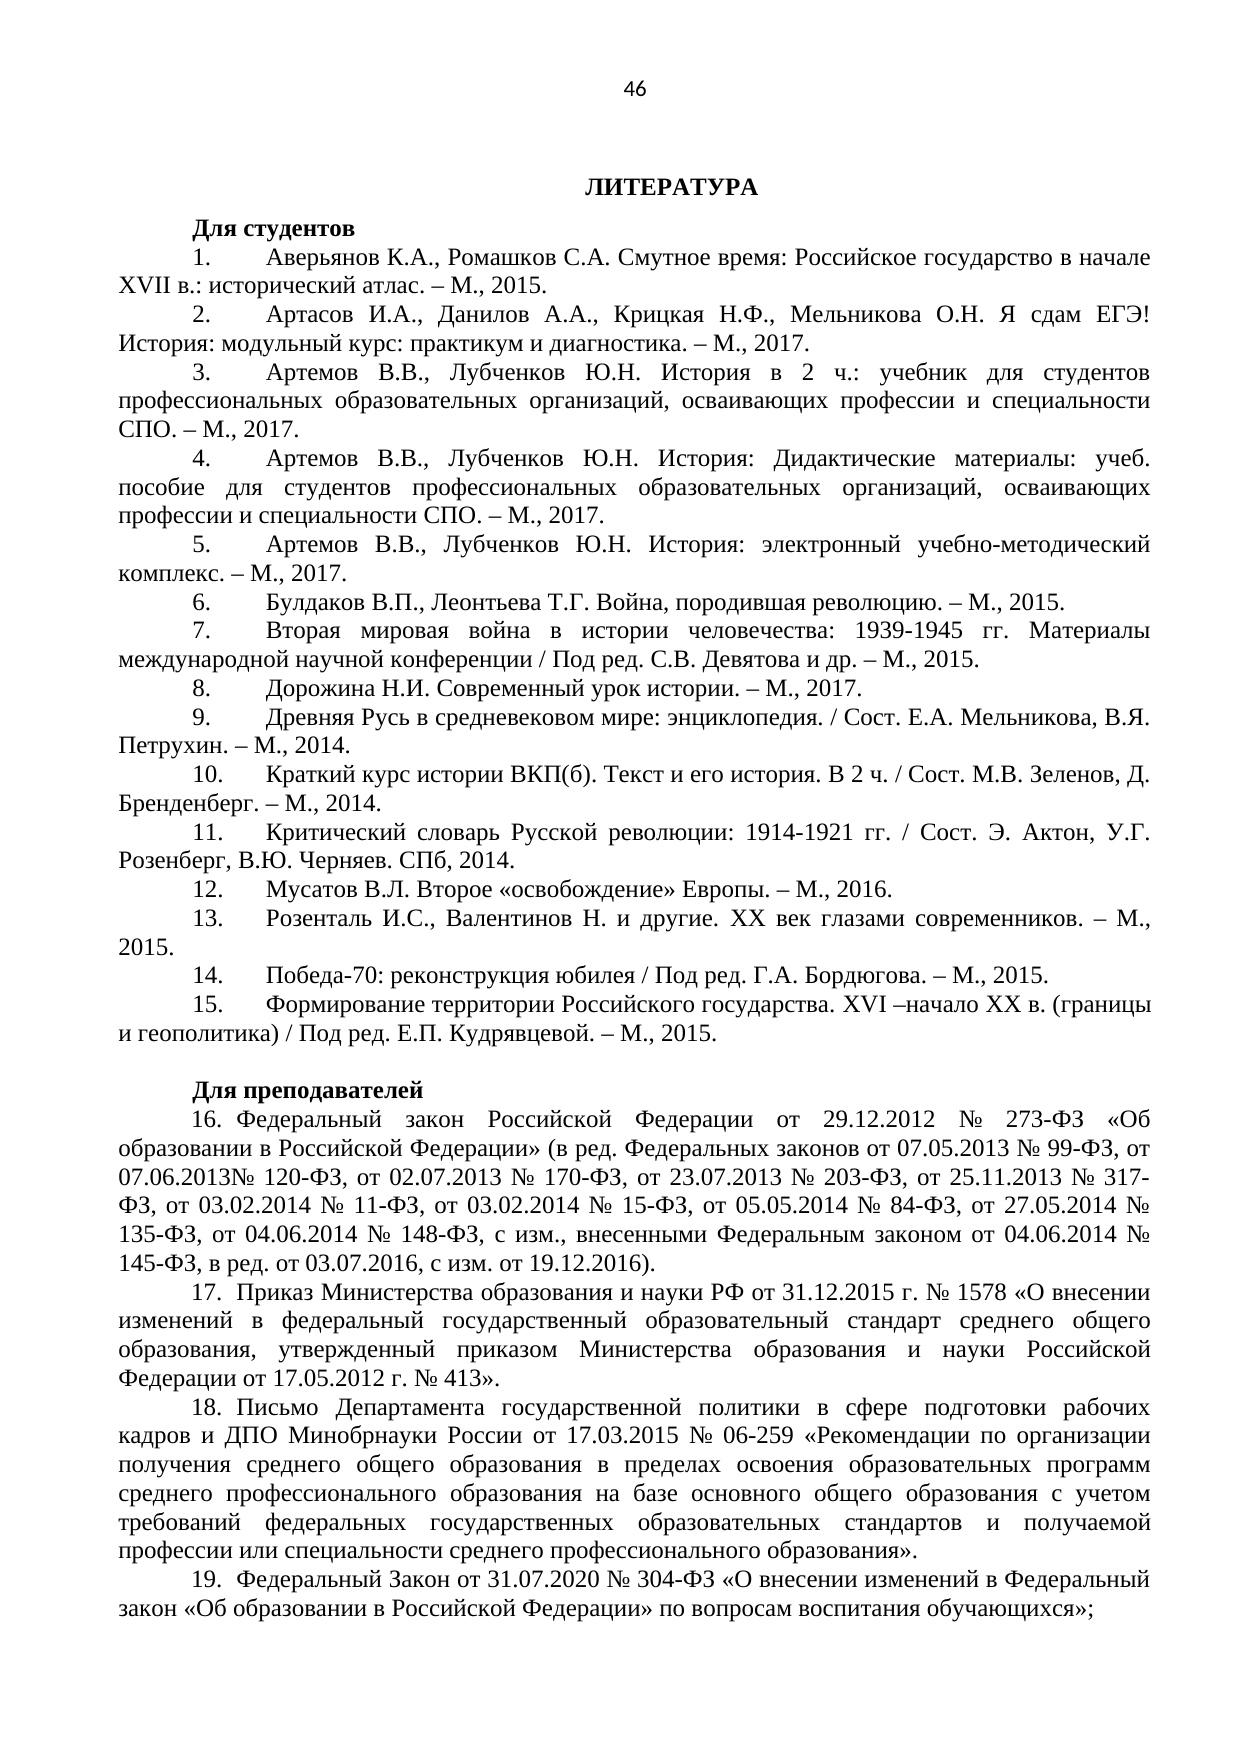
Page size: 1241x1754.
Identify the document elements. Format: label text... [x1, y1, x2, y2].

list Розенталь И.С., Валентинов Н. и другие. XX век глазами современников. – М., 2015. [118, 903, 1152, 961]
list Федеральный закон Российской Федерации от 29.12.2012 № 273-ФЗ «Об образовании в Российской Федерации» (в ред. Федеральных законов от 07.05.2013 № 99-ФЗ, от 07.06.2013№ 120-ФЗ, от 02.07.2013 № 170-ФЗ, от 23.07.2013 № 203-ФЗ, от 25.11.2013 № 317-ФЗ, от 03.02.2014 № 11-ФЗ, от 03.02.2014 № 15-ФЗ, от 05.05.2014 № 84-ФЗ, от 27.05.2014 № 135-ФЗ, от 04.06.2014 № 148-ФЗ, с изм., внесенными Федеральным законом от 04.06.2014 № 145-ФЗ, в ред. от 03.07.2016, с изм. от 19.12.2016). [118, 1104, 1152, 1277]
list Федеральный Закон от 31.07.2020 № 304-ФЗ «О внесении изменений в Федеральный закон «Об образовании в Российской Федерации» по вопросам воспитания обучающихся»; [118, 1564, 1152, 1622]
list Вторая мировая война в истории человечества: 1939-1945 гг. Материалы международной научной конференции / Под ред. С.В. Девятова и др. – М., 2015. [118, 616, 1152, 673]
list Артасов И.А., Данилов А.А., Крицкая Н.Ф., Мельникова О.Н. Я сдам ЕГЭ! История: модульный курс: практикум и диагностика. – М., 2017. [118, 299, 1152, 357]
text Для студентов [118, 213, 1152, 242]
list Письмо Департамента государственной политики в сфере подготовки рабочих кадров и ДПО Минобрнауки России от 17.03.2015 № 06-259 «Рекомендации по организации получения среднего общего образования в пределах освоения образовательных программ среднего профессионального образования на базе основного общего образования с учетом требований федеральных государственных образовательных стандартов и получаемой профессии или специальности среднего профессионального образования». [118, 1392, 1152, 1564]
list Булдаков В.П., Леонтьева Т.Г. Война, породившая революцию. – М., 2015. [118, 587, 1152, 616]
text Для преподавателей [118, 1076, 1152, 1104]
subtitle ЛИТЕРАТУРА [118, 172, 1152, 201]
list Артемов В.В., Лубченков Ю.Н. История: электронный учебно-методический комплекс. – М., 2017. [118, 529, 1152, 587]
list Мусатов В.Л. Второе «освобождение» Европы. – М., 2016. [118, 874, 1152, 903]
list Аверьянов К.А., Ромашков С.А. Смутное время: Российское государство в начале XVII в.: исторический атлас. – М., 2015. [118, 242, 1152, 299]
list Краткий курс истории ВКП(б). Текст и его история. В 2 ч. / Сост. М.В. Зеленов, Д. Бренденберг. – М., 2014. [118, 759, 1152, 817]
list Артемов В.В., Лубченков Ю.Н. История в 2 ч.: учебник для студентов профессиональных образовательных организаций, осваивающих профессии и специальности СПО. – М., 2017. [118, 357, 1152, 443]
list Приказ Министерства образования и науки РФ от 31.12.2015 г. № 1578 «О внесении изменений в федеральный государственный образовательный стандарт среднего общего образования, утвержденный приказом Министерства образования и науки Российской Федерации от 17.05.2012 г. № 413». [118, 1277, 1152, 1392]
list Формирование территории Российского государства. XVI –начало XX в. (границы и геополитика) / Под ред. Е.П. Кудрявцевой. – М., 2015. [118, 989, 1152, 1047]
list Критический словарь Русской революции: 1914-1921 гг. / Сост. Э. Актон, У.Г. Розенберг, В.Ю. Черняев. СПб, 2014. [118, 817, 1152, 874]
list Победа-70: реконструкция юбилея / Под ред. Г.А. Бордюгова. – М., 2015. [118, 961, 1152, 989]
list Артемов В.В., Лубченков Ю.Н. История: Дидактические материалы: учеб. пособие для студентов профессиональных образовательных организаций, осваивающих профессии и специальности СПО. – М., 2017. [118, 443, 1152, 529]
list Древняя Русь в средневековом мире: энциклопедия. / Сост. Е.А. Мельникова, В.Я. Петрухин. – М., 2014. [118, 702, 1152, 759]
list Дорожина Н.И. Современный урок истории. – М., 2017. [118, 673, 1152, 702]
